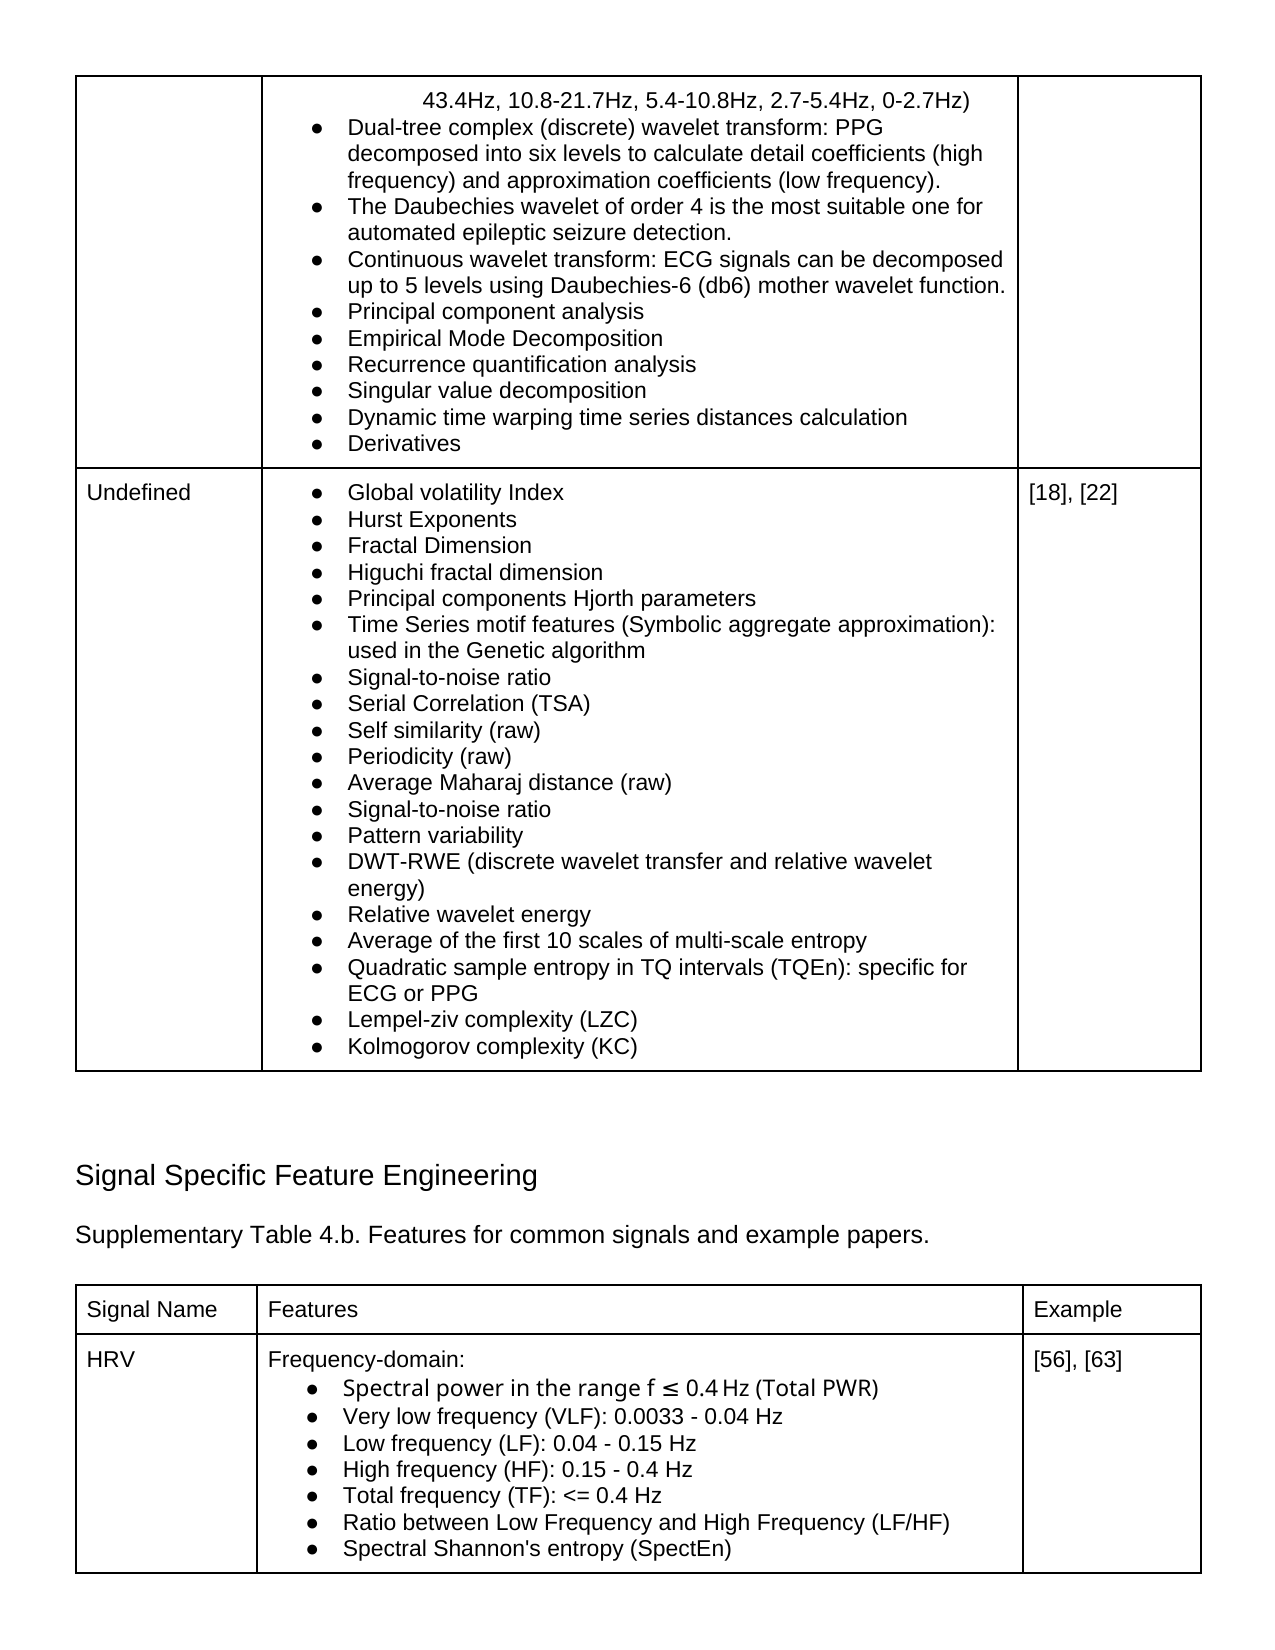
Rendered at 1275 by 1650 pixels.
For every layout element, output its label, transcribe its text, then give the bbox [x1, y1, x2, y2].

table_cell [18], [22] [1019, 469, 1200, 1069]
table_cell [1019, 77, 1200, 467]
table_cell Undefined [77, 469, 261, 1069]
table_header Features [258, 1286, 1022, 1333]
table_cell [56], [63] [1024, 1335, 1200, 1572]
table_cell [263, 77, 1017, 467]
subtitle Supplementary Table 4.b. Features for common signals and example papers. [75, 1220, 1200, 1249]
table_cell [258, 1335, 1022, 1572]
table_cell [77, 77, 261, 467]
subtitle Signal Specific Feature Engineering [75, 1158, 1200, 1191]
table_cell Global volatility Index Hurst Exponents Fractal Dimension Higuchi fractal dimension Principal components Hjorth parameters Time Series motif features (Symbolic aggregate approximation): used in the Genetic algorithm Signal-to-noise ratio Serial Correlation (TSA) Self similarity (raw) Periodicity (raw) Average Maharaj distance (raw) Signal-to-noise ratio Pattern variability DWT-RWE (discrete wavelet transfer and relative wavelet energy) Relative wavelet energy Average of the first 10 scales of multi-scale entropy Quadratic sample entropy in TQ intervals (TQEn): specific for ECG or PPG Lempel-ziv complexity (LZC) Kolmogorov complexity (KC) [263, 469, 1017, 1069]
table_cell HRV [77, 1335, 256, 1572]
table_header Example [1024, 1286, 1200, 1333]
table_header Signal Name [77, 1286, 256, 1333]
